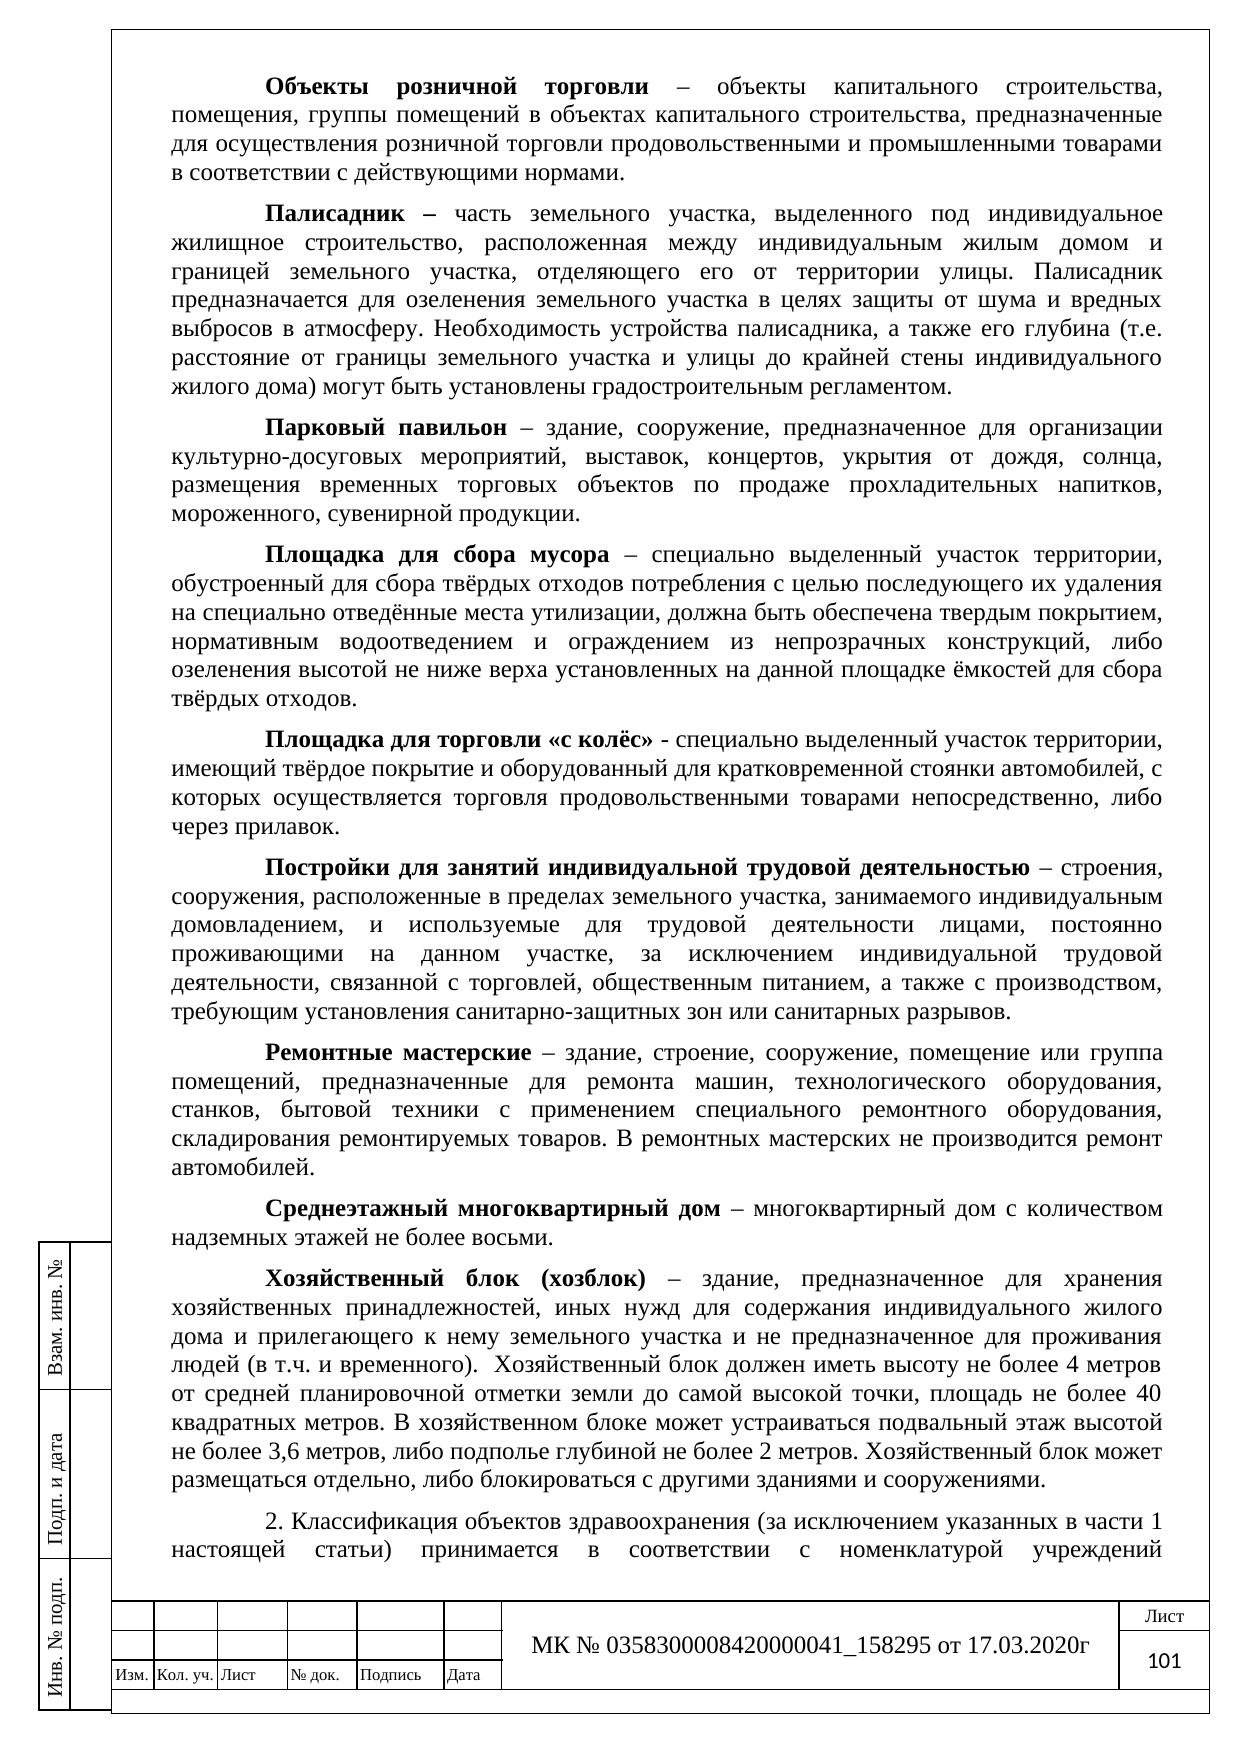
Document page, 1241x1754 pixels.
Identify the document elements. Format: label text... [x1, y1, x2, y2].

text Хозяйственный блок (хозблок) – здание, предназначенное для хранения хозяйственных принадлежностей, иных нужд для содержания индивидуального жилого дома и прилегающего к нему земельного участка и не предназначенное для проживания людей (в т.ч. и временного). Хозяйственный блок должен иметь высоту не более 4 метров от средней планировочной отметки земли до самой высокой точки, площадь не более 40 квадратных метров. В хозяйственном блоке может устраиваться подвальный этаж высотой не более 3,6 метров, либо подполье глубиной не более 2 метров. Хозяйственный блок может размещаться отдельно, либо блокироваться с другими зданиями и сооружениями. [171, 1263, 1163, 1493]
text Ремонтные мастерские – здание, строение, сооружение, помещение или группа помещений, предназначенные для ремонта машин, технологического оборудования, станков, бытовой техники с применением специального ремонтного оборудования, складирования ремонтируемых товаров. В ремонтных мастерских не производится ремонт автомобилей. [171, 1037, 1163, 1181]
text Палисадник – часть земельного участка, выделенного под индивидуальное жилищное строительство, расположенная между индивидуальным жилым домом и границей земельного участка, отделяющего его от территории улицы. Палисадник предназначается для озеленения земельного участка в целях защиты от шума и вредных выбросов в атмосферу. Необходимость устройства палисадника, а также его глубина (т.е. расстояние от границы земельного участка и улицы до крайней стены индивидуального жилого дома) могут быть установлены градостроительным регламентом. [171, 198, 1163, 399]
text Объекты розничной торговли – объекты капитального строительства, помещения, группы помещений в объектах капитального строительства, предназначенные для осуществления розничной торговли продовольственными и промышленными товарами в соответствии с действующими нормами. [171, 71, 1163, 186]
text Парковый павильон – здание, сооружение, предназначенное для организации культурно-досуговых мероприятий, выставок, концертов, укрытия от дождя, солнца, размещения временных торговых объектов по продаже прохладительных напитков, мороженного, сувенирной продукции. [171, 412, 1163, 527]
text Площадка для сбора мусора – специально выделенный участок территории, обустроенный для сбора твёрдых отходов потребления с целью последующего их удаления на специально отведённые места утилизации, должна быть обеспечена твердым покрытием, нормативным водоотведением и ограждением из непрозрачных конструкций, либо озеленения высотой не ниже верха установленных на данной площадке ёмкостей для сбора твёрдых отходов. [171, 539, 1163, 712]
text Среднеэтажный многоквартирный дом – многоквартирный дом с количеством надземных этажей не более восьми. [171, 1193, 1163, 1251]
text Площадка для торговли «с колёс» - специально выделенный участок территории, имеющий твёрдое покрытие и оборудованный для кратковременной стоянки автомобилей, с которых осуществляется торговля продовольственными товарами непосредственно, либо через прилавок. [171, 724, 1163, 839]
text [171, 1506, 1163, 1563]
text Постройки для занятий индивидуальной трудовой деятельностью – строения, сооружения, расположенные в пределах земельного участка, занимаемого индивидуальным домовладением, и используемые для трудовой деятельности лицами, постоянно проживающими на данном участке, за исключением индивидуальной трудовой деятельности, связанной с торговлей, общественным питанием, а также с производством, требующим установления санитарно-защитных зон или санитарных разрывов. [171, 852, 1163, 1024]
